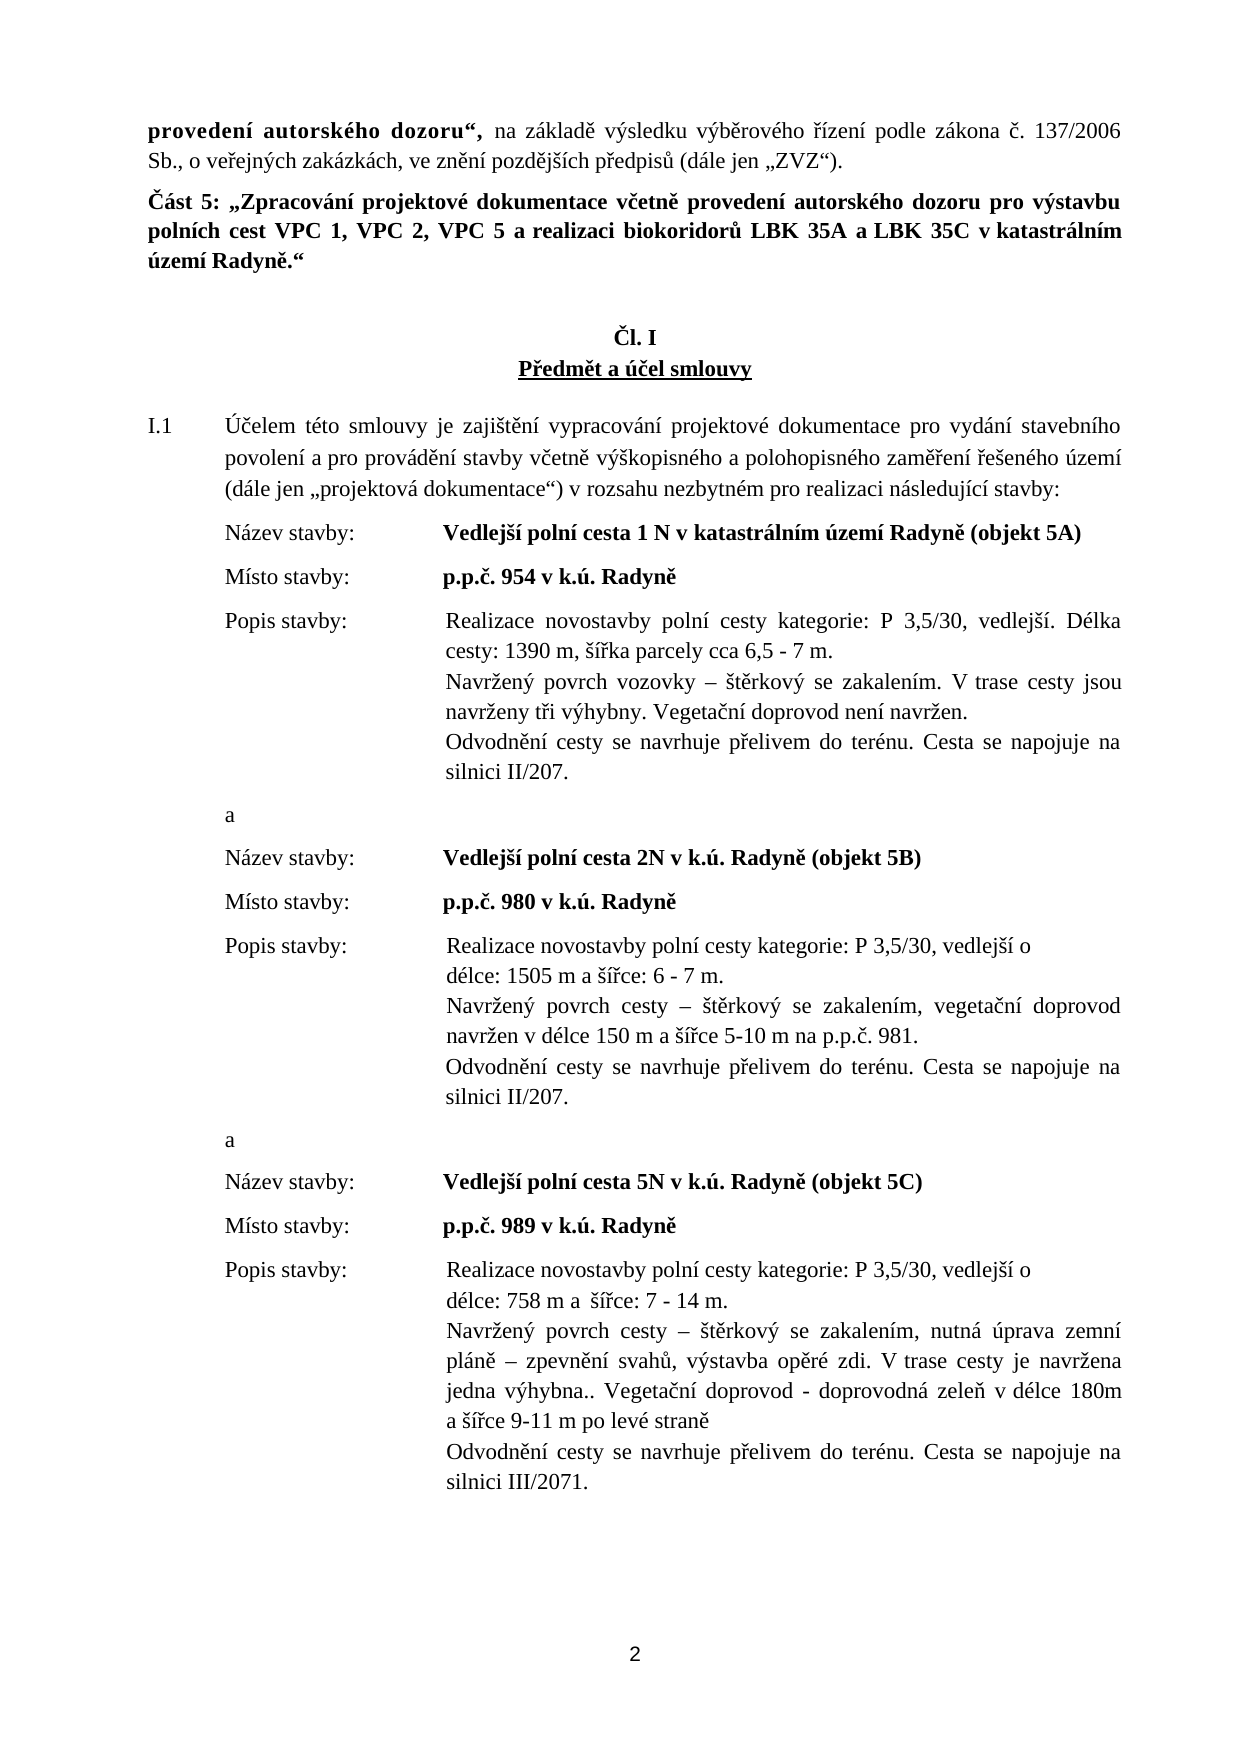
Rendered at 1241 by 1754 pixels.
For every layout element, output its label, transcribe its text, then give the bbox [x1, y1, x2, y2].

text Předmět a účel smlouvy [148, 324, 1122, 382]
text Popis stavby: Realizace novostavby polní cesty kategorie: P 3,5/30, vedlejší. Délka cesty: 1390 m, šířka parcely cca 6,5 - 7 m. [224, 607, 1122, 664]
text délce: 1505 m a šířce: 6 - 7 m. [224, 962, 1122, 988]
list Název stavby: Vedlejší polní cesta 5N v k.ú. Radyně (objekt 5C) [224, 1168, 1122, 1195]
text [148, 116, 1122, 174]
text Odvodnění cesty se navrhuje přelivem do terénu. Cesta se napojuje na silnici III/2071. [224, 1438, 1122, 1494]
list Místo stavby: p.p.č. 989 v k.ú. Radyně [224, 1212, 1122, 1239]
text Část 5: „Zpracování projektové dokumentace včetně provedení autorského dozoru pro výstavbu polních cest VPC 1, VPC 2, VPC 5 a realizaci biokoridorů LBK 35A a LBK 35C v katastrálním území Radyně.“ [148, 186, 1122, 274]
list Účelem této smlouvy je zajištění vypracování projektové dokumentace pro vydání stavebního povolení a pro provádění stavby včetně výškopisného a polohopisného zaměření řešeného území (dále jen „projektová dokumentace“) v rozsahu nezbytném pro realizaci následující stavby: [148, 412, 1122, 501]
list Název stavby: Vedlejší polní cesta 2N v k.ú. Radyně (objekt 5B) [224, 844, 1122, 870]
list Název stavby: Vedlejší polní cesta 1 N v katastrálním území Radyně (objekt 5A) [224, 519, 1122, 546]
list Místo stavby: p.p.č. 980 v k.ú. Radyně [224, 888, 1122, 914]
text Popis stavby: Realizace novostavby polní cesty kategorie: P 3,5/30, vedlejší o [224, 932, 1122, 958]
text a [224, 801, 1122, 827]
text Navržený povrch cesty – štěrkový se zakalením, vegetační doprovod navržen v délce 150 m a šířce 5-10 m na p.p.č. 981. [224, 992, 1122, 1049]
text Navržený povrch cesty – štěrkový se zakalením, nutná úprava zemní pláně – zpevnění svahů, výstavba opěré zdi. V trase cesty je navržena jedna výhybna.. Vegetační doprovod - doprovodná zeleň v délce 180m a šířce 9-11 m po levé straně [224, 1317, 1122, 1434]
text Odvodnění cesty se navrhuje přelivem do terénu. Cesta se napojuje na silnici II/207. [224, 728, 1122, 785]
text Navržený povrch vozovky – štěrkový se zakalením. V trase cesty jsou navrženy tři výhybny. Vegetační doprovod není navržen. [224, 668, 1122, 724]
text Popis stavby: Realizace novostavby polní cesty kategorie: P 3,5/30, vedlejší o [224, 1256, 1122, 1283]
list Místo stavby: p.p.č. 954 v k.ú. Radyně [224, 563, 1122, 589]
text Odvodnění cesty se navrhuje přelivem do terénu. Cesta se napojuje na silnici II/207. [224, 1053, 1122, 1109]
text délce: 758 m a šířce: 7 - 14 m. [224, 1287, 1122, 1313]
text a [224, 1126, 1122, 1152]
